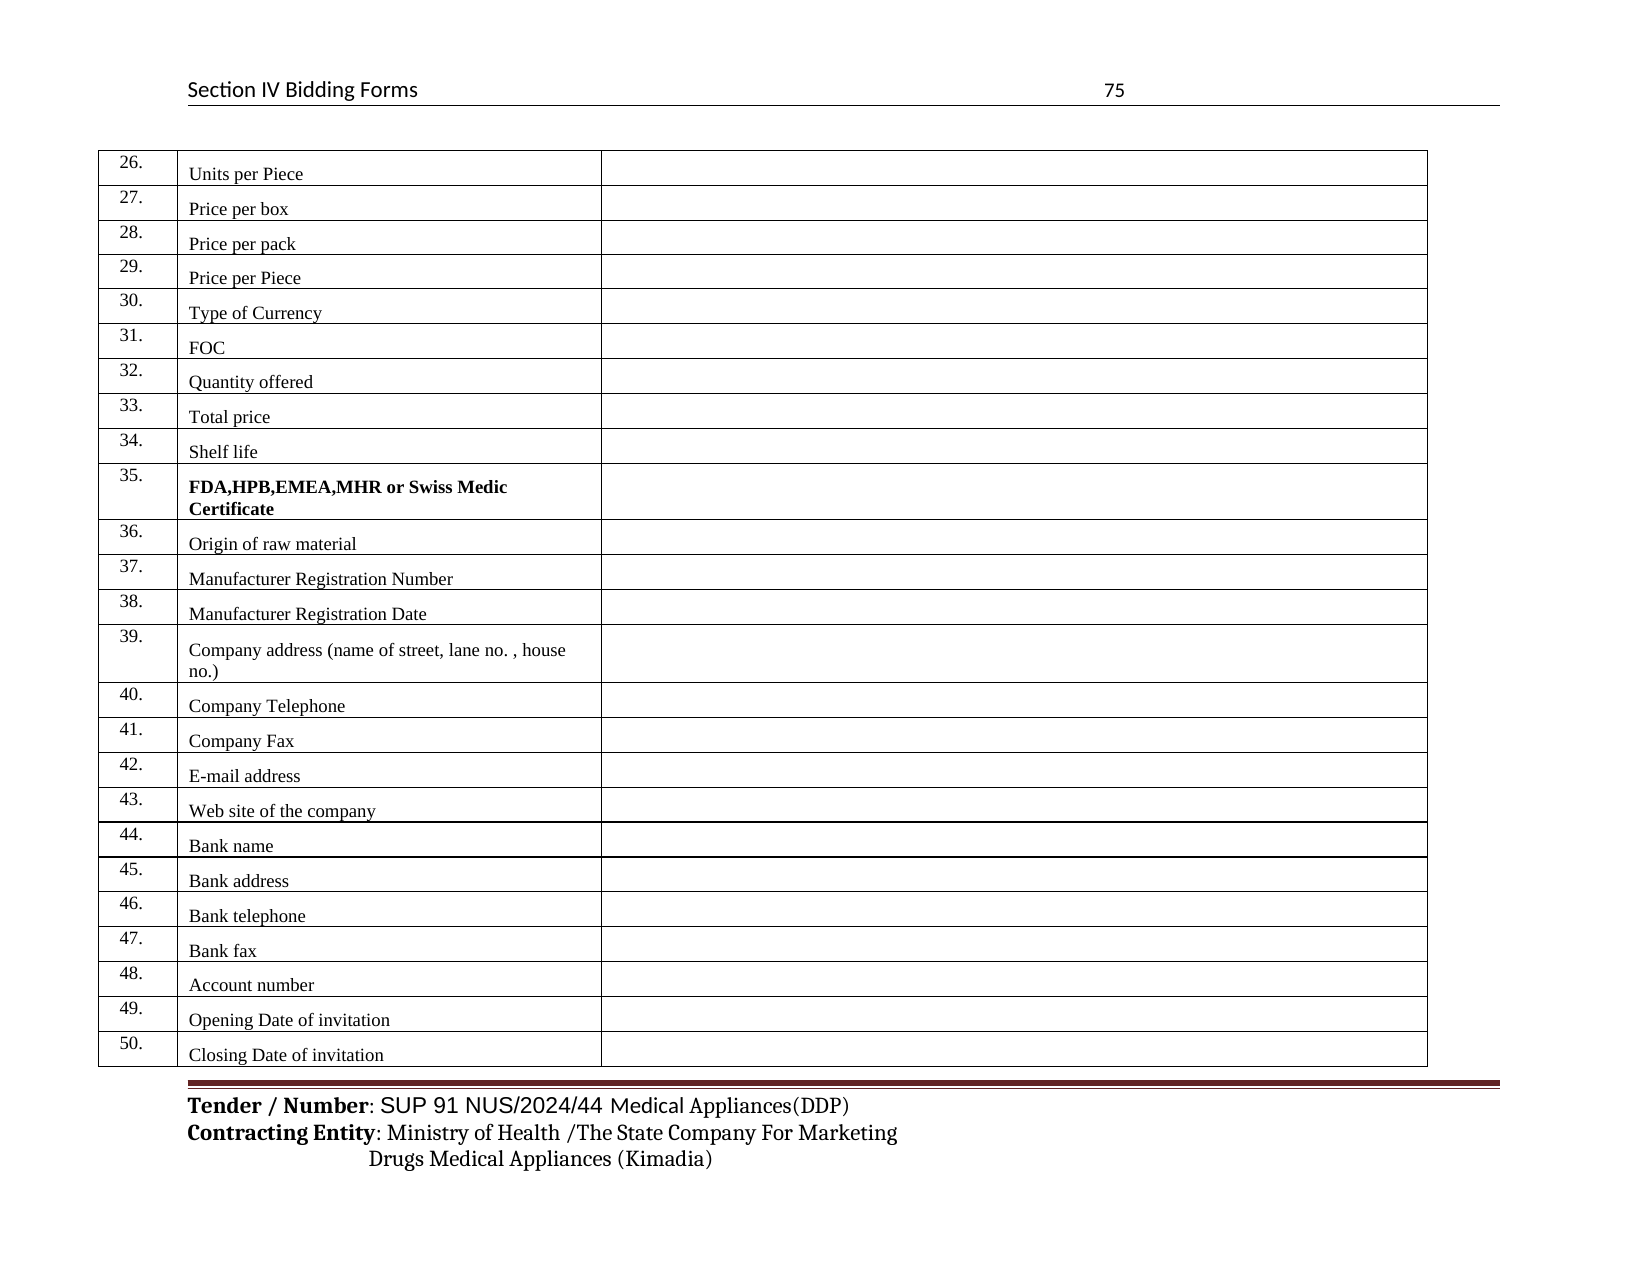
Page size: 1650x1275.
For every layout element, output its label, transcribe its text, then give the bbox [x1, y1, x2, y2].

table_cell [99, 289, 177, 323]
table_cell Bank address [178, 858, 601, 891]
table_cell [99, 151, 177, 185]
table_cell [602, 823, 1427, 856]
table_cell FDA,HPB,EMEA,MHR or Swiss Medic Certificate [178, 464, 601, 519]
table_cell [99, 359, 177, 393]
table_cell Manufacturer Registration Number [178, 555, 601, 589]
table_cell [602, 718, 1427, 752]
table_cell [602, 324, 1427, 358]
table_cell Origin of raw material [178, 520, 601, 554]
table_cell Bank name [178, 823, 601, 856]
table_cell [602, 590, 1427, 624]
table_cell Manufacturer Registration Date [178, 590, 601, 624]
table_cell [602, 186, 1427, 220]
table_cell [99, 255, 177, 288]
table_cell [602, 997, 1427, 1031]
table_cell Price per Piece [178, 255, 601, 288]
table_cell [99, 858, 177, 891]
table_cell [99, 927, 177, 961]
table_cell [99, 625, 177, 682]
table_cell [602, 962, 1427, 996]
table_cell [99, 324, 177, 358]
table_cell FOC [178, 324, 601, 358]
table_cell Total price [178, 394, 601, 428]
table_cell Price per box [178, 186, 601, 220]
table_cell [99, 823, 177, 856]
table_cell Closing Date of invitation [178, 1032, 601, 1066]
table_cell [602, 394, 1427, 428]
table_cell [602, 429, 1427, 463]
table_cell [602, 359, 1427, 393]
table_cell [99, 186, 177, 220]
table_cell [602, 625, 1427, 682]
table_cell [99, 753, 177, 787]
table_cell [602, 555, 1427, 589]
table_cell Shelf life [178, 429, 601, 463]
table_cell [99, 718, 177, 752]
table_cell E-mail address [178, 753, 601, 787]
table_cell [99, 429, 177, 463]
table_cell Type of Currency [178, 289, 601, 323]
table_cell [602, 892, 1427, 926]
table_cell [602, 520, 1427, 554]
table_cell [99, 590, 177, 624]
table_cell [99, 394, 177, 428]
table_cell Company Fax [178, 718, 601, 752]
table_cell [99, 555, 177, 589]
table_cell Bank telephone [178, 892, 601, 926]
table_cell Web site of the company [178, 788, 601, 821]
table_cell [602, 753, 1427, 787]
table_cell Opening Date of invitation [178, 997, 601, 1031]
table_cell Company Telephone [178, 683, 601, 717]
table_cell Account number [178, 962, 601, 996]
table_cell [99, 892, 177, 926]
table_cell [602, 289, 1427, 323]
table_cell [602, 927, 1427, 961]
table_cell [99, 997, 177, 1031]
table_cell Bank fax [178, 927, 601, 961]
table_cell Price per pack [178, 221, 601, 254]
table_cell [99, 221, 177, 254]
table_cell [602, 858, 1427, 891]
table_cell [99, 464, 177, 519]
table_cell Quantity offered [178, 359, 601, 393]
table_cell [602, 683, 1427, 717]
table_cell [99, 962, 177, 996]
table_cell Company address (name of street, lane no. , house no.) [178, 625, 601, 682]
table_cell Units per Piece [178, 151, 601, 185]
table_cell [99, 1032, 177, 1066]
table_cell [99, 520, 177, 554]
table_cell [602, 1032, 1427, 1066]
table_cell [602, 221, 1427, 254]
table_cell [99, 788, 177, 821]
table_cell [602, 788, 1427, 821]
table_cell [602, 255, 1427, 288]
table_cell [99, 683, 177, 717]
table_cell [602, 151, 1427, 185]
table_cell [602, 464, 1427, 519]
